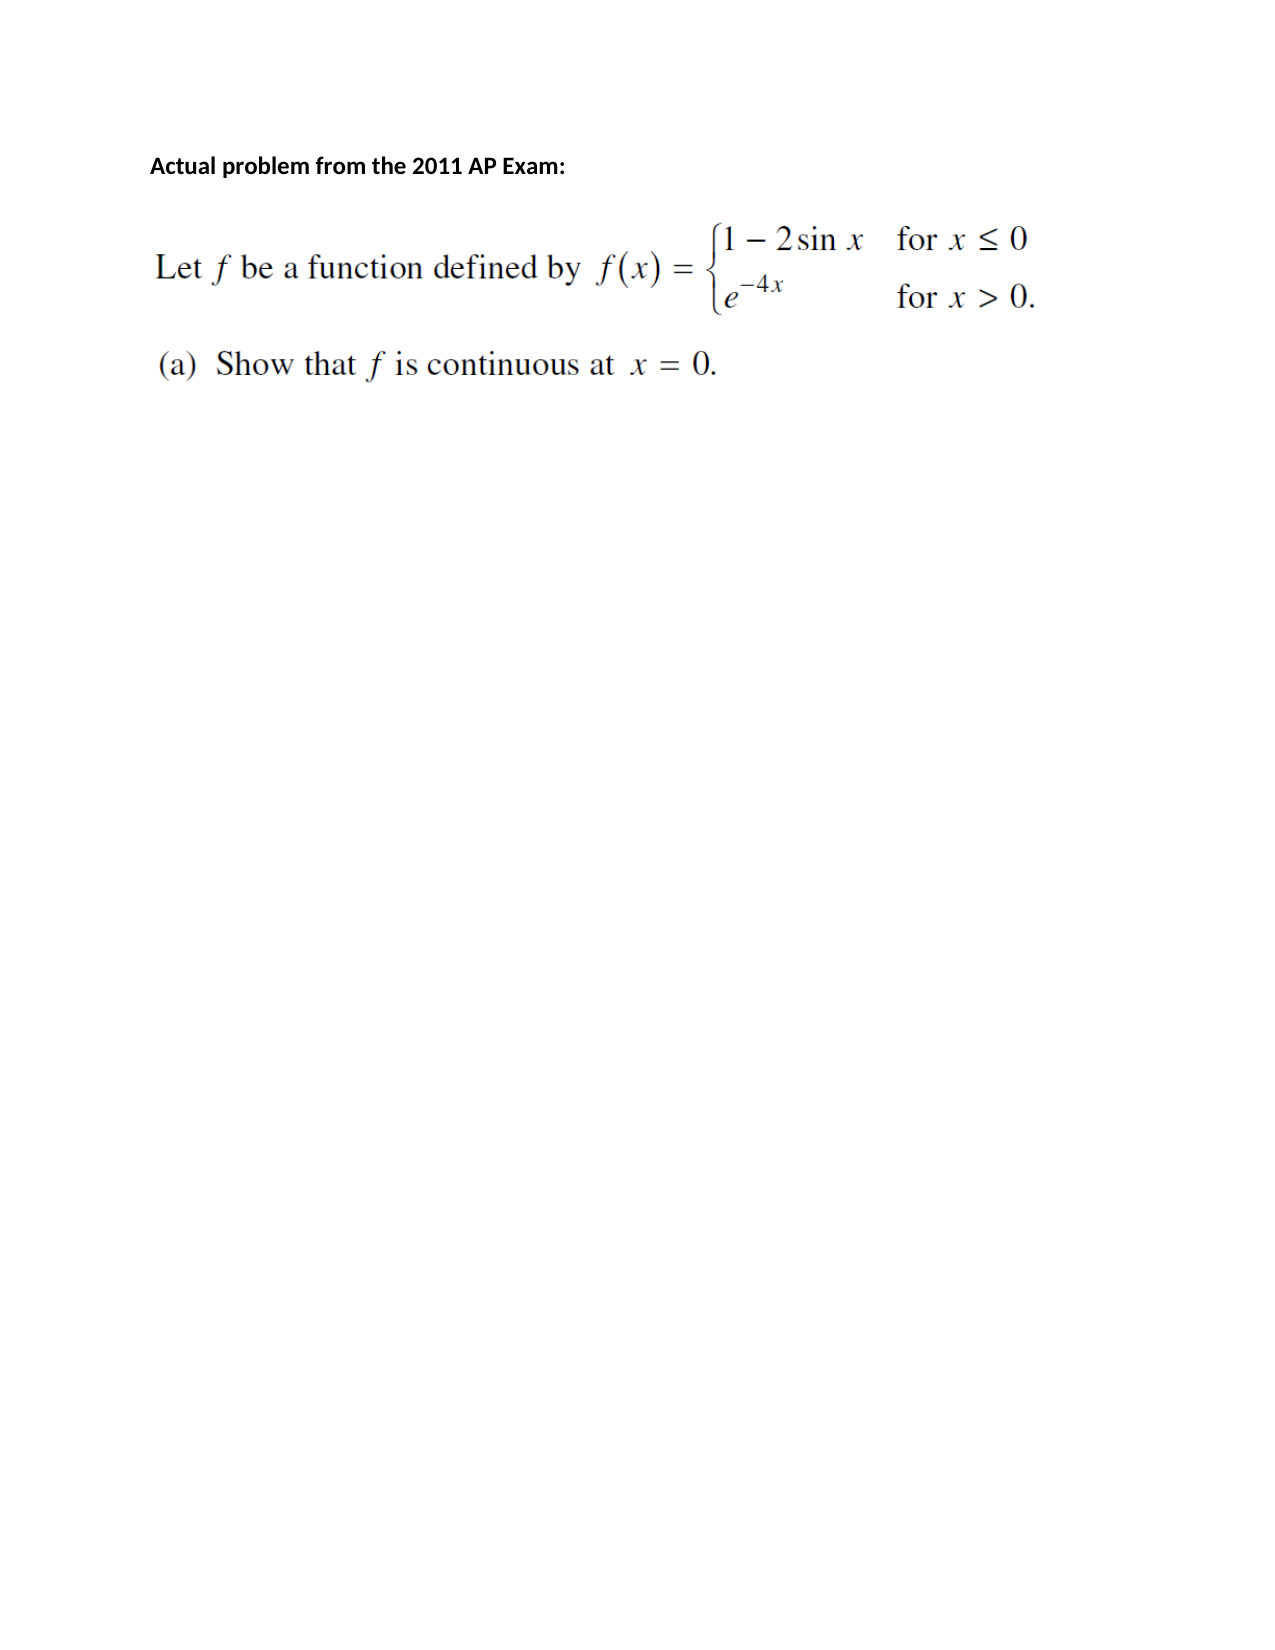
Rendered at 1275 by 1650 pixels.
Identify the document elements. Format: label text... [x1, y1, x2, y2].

picture [150, 205, 1062, 396]
text Actual problem from the 2011 AP Exam: [150, 150, 1125, 181]
